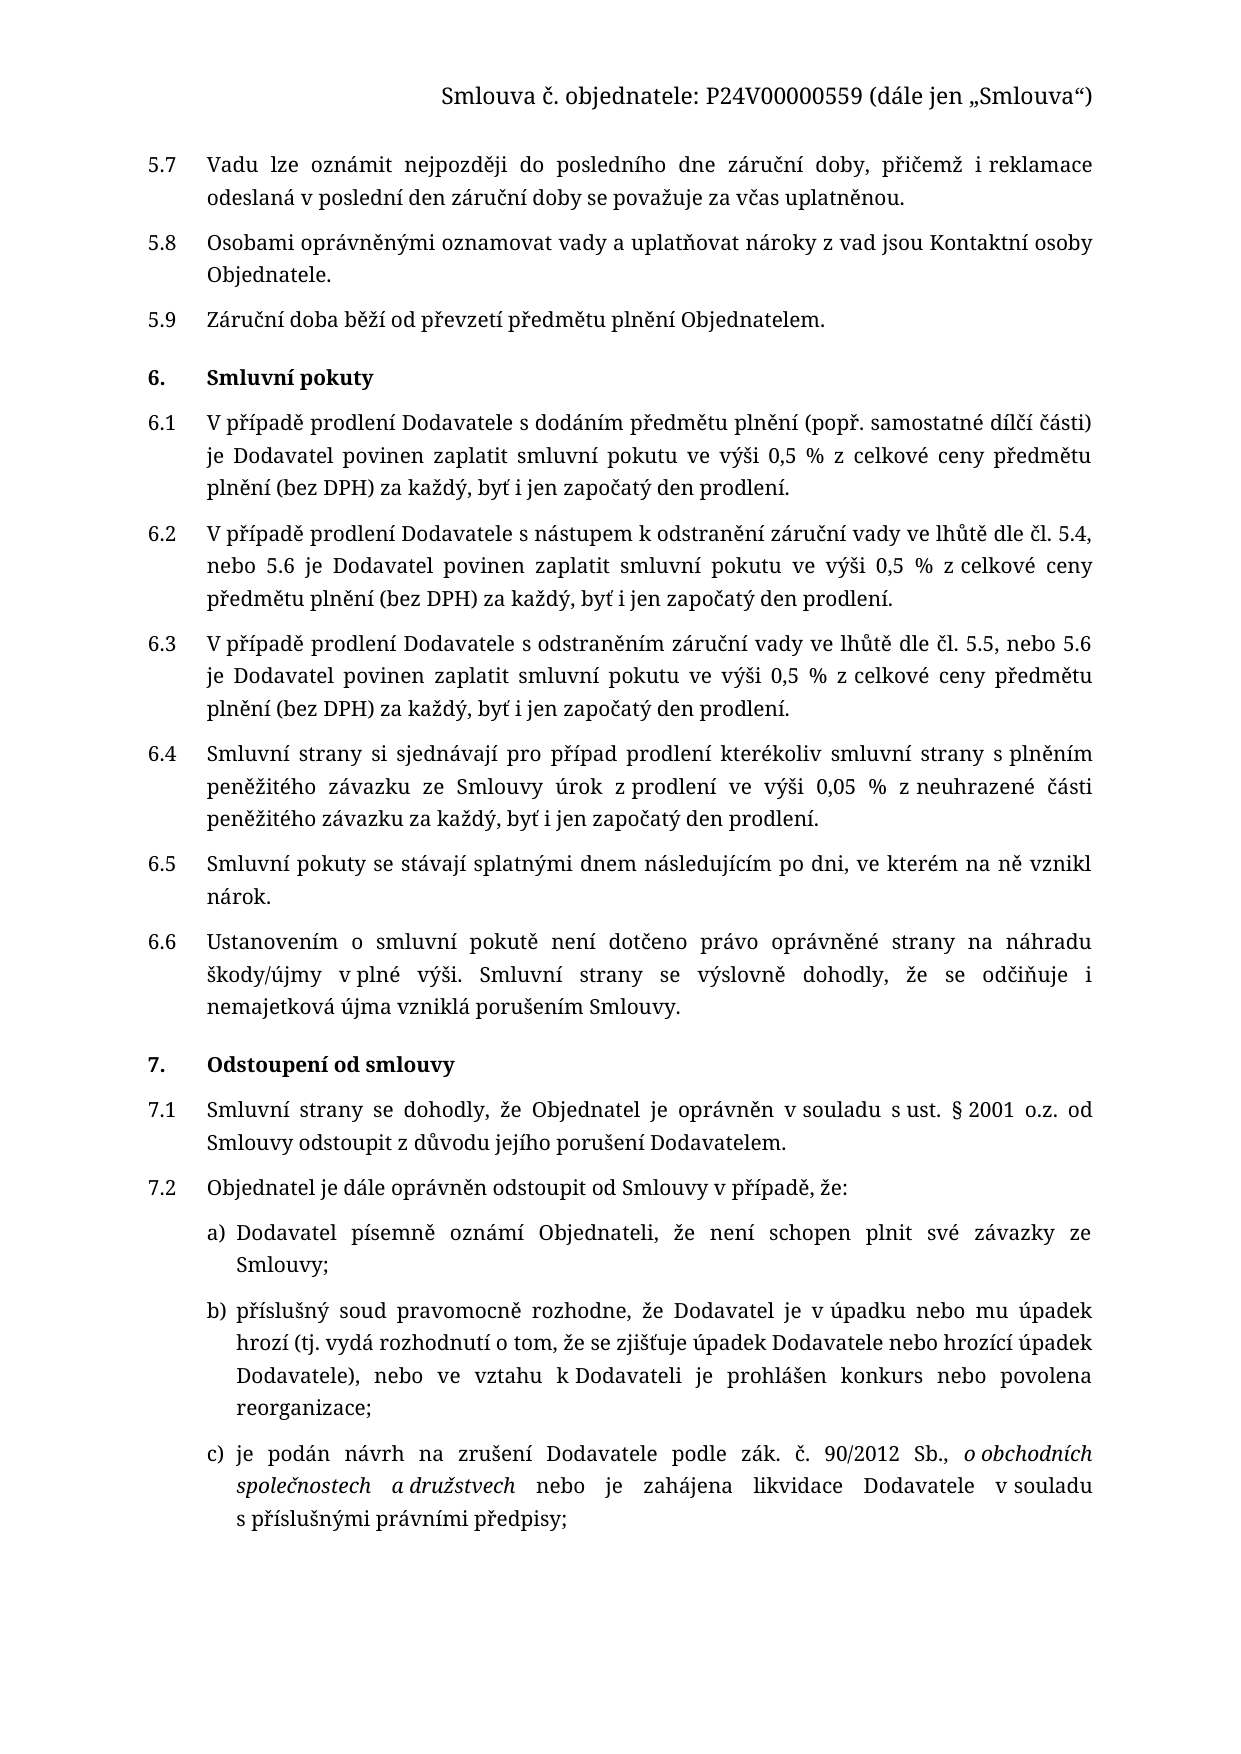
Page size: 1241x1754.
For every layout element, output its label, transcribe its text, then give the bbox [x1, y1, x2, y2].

list Záruční doba běží od převzetí předmětu plnění Objednatelem. [148, 306, 1093, 334]
list Vadu lze oznámit nejpozději do posledního dne záruční doby, přičemž i reklamace odeslaná v poslední den záruční doby se považuje za včas uplatněnou. [148, 150, 1093, 211]
list Smluvní pokuty se stávají splatnými dnem následujícím po dni, ve kterém na ně vznikl nárok. [148, 849, 1093, 911]
list Odstoupení od smlouvy [148, 1050, 1093, 1078]
list je podán návrh na zrušení Dodavatele podle zák. č. 90/2012 Sb., o obchodních společnostech a družstvech nebo je zahájena likvidace Dodavatele v souladu s příslušnými právními předpisy; [207, 1439, 1093, 1532]
list Osobami oprávněnými oznamovat vady a uplatňovat nároky z vad jsou Kontaktní osoby Objednatele. [148, 228, 1093, 289]
list Ustanovením o smluvní pokutě není dotčeno právo oprávněné strany na náhradu škody/újmy v plné výši. Smluvní strany se výslovně dohodly, že se odčiňuje i nemajetková újma vzniklá porušením Smlouvy. [148, 927, 1093, 1021]
list příslušný soud pravomocně rozhodne, že Dodavatel je v úpadku nebo mu úpadek hrozí (tj. vydá rozhodnutí o tom, že se zjišťuje úpadek Dodavatele nebo hrozící úpadek Dodavatele), nebo ve vztahu k Dodavateli je prohlášen konkurs nebo povolena reorganizace; [207, 1296, 1093, 1422]
list V případě prodlení Dodavatele s odstraněním záruční vady ve lhůtě dle čl. 5.5, nebo 5.6 je Dodavatel povinen zaplatit smluvní pokutu ve výši 0,5 % z celkové ceny předmětu plnění (bez DPH) za každý, byť i jen započatý den prodlení. [148, 629, 1093, 723]
list V případě prodlení Dodavatele s dodáním předmětu plnění (popř. samostatné dílčí části) je Dodavatel povinen zaplatit smluvní pokutu ve výši 0,5 % z celkové ceny předmětu plnění (bez DPH) za každý, byť i jen započatý den prodlení. [148, 408, 1093, 502]
list Smluvní strany se dohodly, že Objednatel je oprávněn v souladu s ust. § 2001 o.z. od Smlouvy odstoupit z důvodu jejího porušení Dodavatelem. [148, 1095, 1093, 1156]
list Smluvní pokuty [148, 363, 1093, 392]
list Smluvní strany si sjednávají pro případ prodlení kterékoliv smluvní strany s plněním peněžitého závazku ze Smlouvy úrok z prodlení ve výši 0,05 % z neuhrazené části peněžitého závazku za každý, byť i jen započatý den prodlení. [148, 739, 1093, 833]
list V případě prodlení Dodavatele s nástupem k odstranění záruční vady ve lhůtě dle čl. 5.4, nebo 5.6 je Dodavatel povinen zaplatit smluvní pokutu ve výši 0,5 % z celkové ceny předmětu plnění (bez DPH) za každý, byť i jen započatý den prodlení. [148, 519, 1093, 612]
list Objednatel je dále oprávněn odstoupit od Smlouvy v případě, že: [148, 1173, 1093, 1201]
list Dodavatel písemně oznámí Objednateli, že není schopen plnit své závazky ze Smlouvy; [207, 1218, 1093, 1279]
